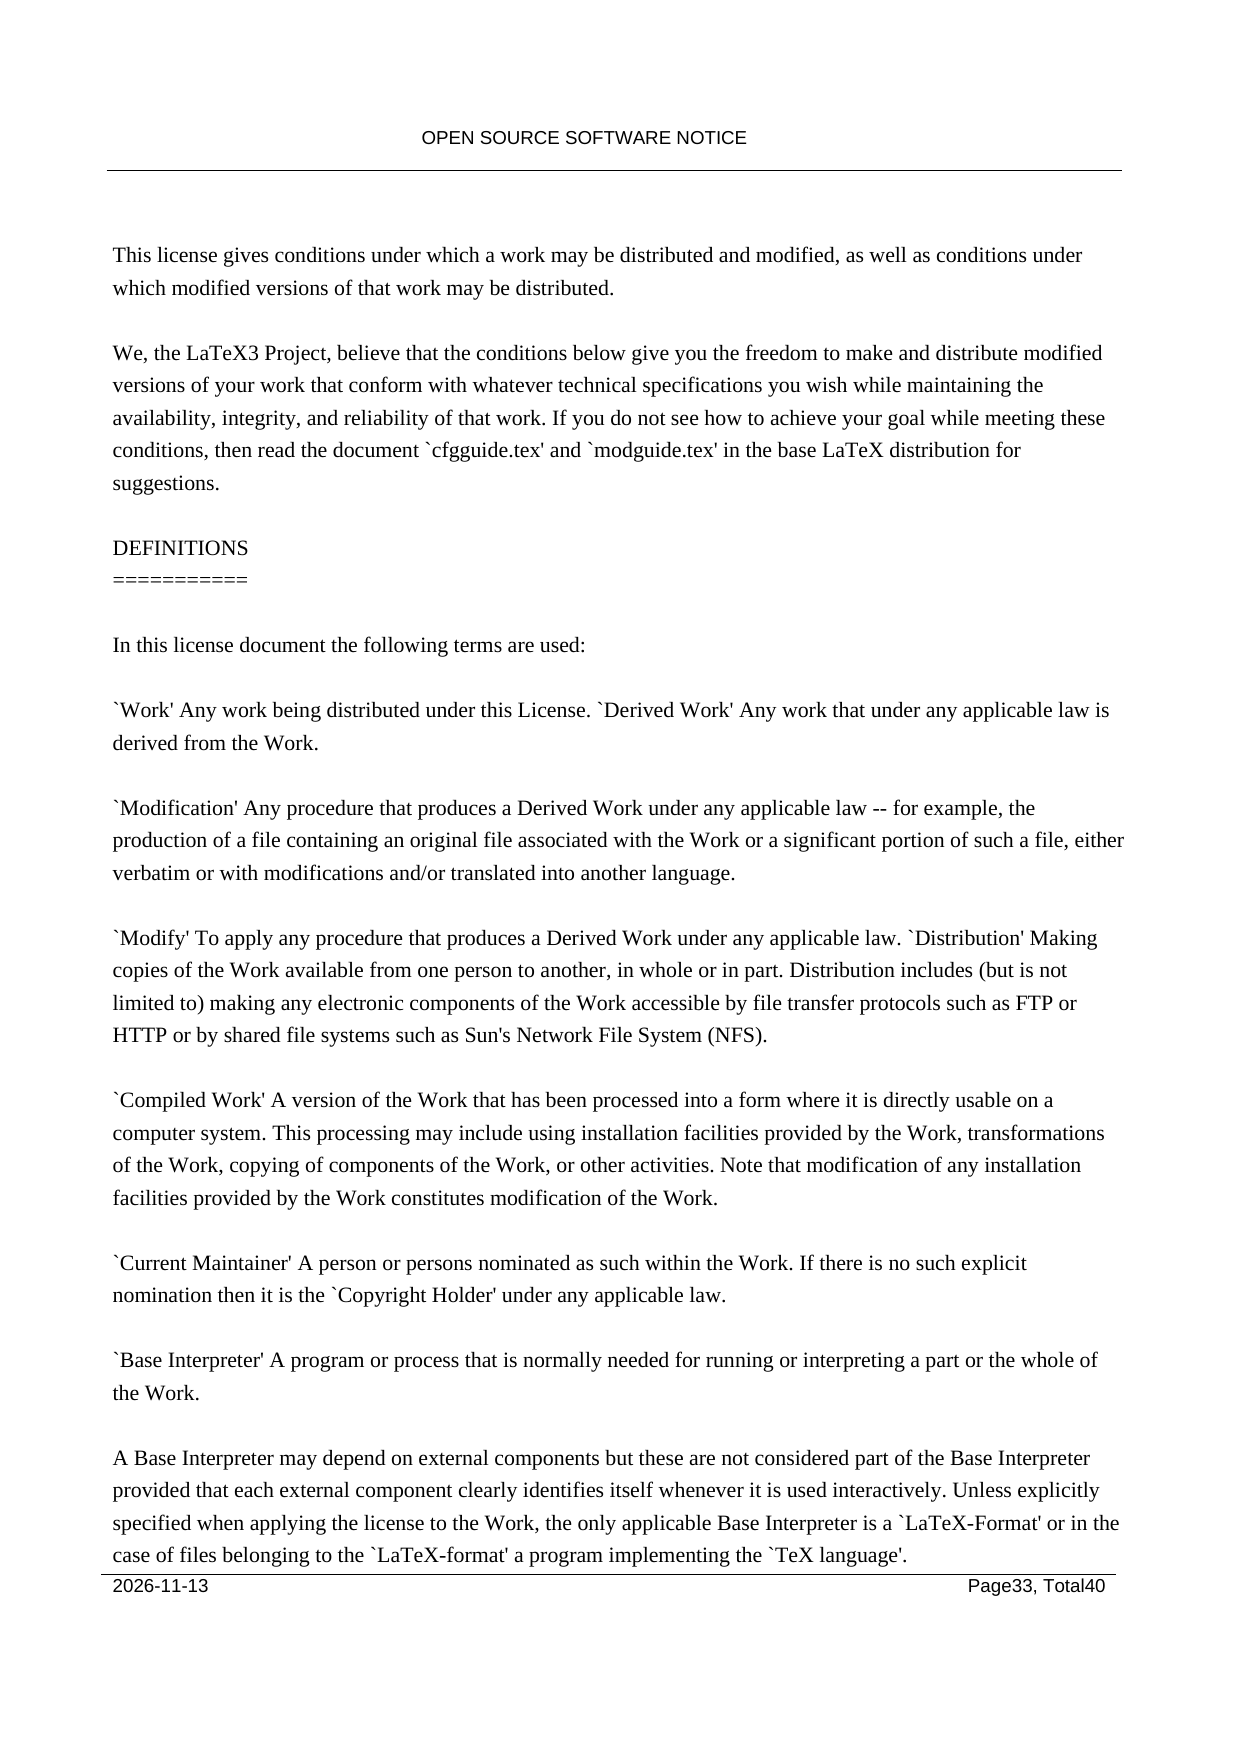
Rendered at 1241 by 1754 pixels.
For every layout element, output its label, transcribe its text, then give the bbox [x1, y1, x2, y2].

text =========== [112, 564, 1128, 596]
text `Work' Any work being distributed under this License. `Derived Work' Any work that under any applicable law is derived from the Work. [112, 694, 1128, 759]
text In this license document the following terms are used: [112, 629, 1128, 661]
text `Current Maintainer' A person or persons nominated as such within the Work. If there is no such explicit nomination then it is the `Copyright Holder' under any applicable law. [112, 1246, 1128, 1311]
text DEFINITIONS [112, 531, 1128, 564]
text `Base Interpreter' A program or process that is normally needed for running or interpreting a part or the whole of the Work. [112, 1344, 1128, 1409]
text `Compiled Work' A version of the Work that has been processed into a form where it is directly usable on a computer system. This processing may include using installation facilities provided by the Work, transformations of the Work, copying of components of the Work, or other activities. Note that modification of any installation facilities provided by the Work constitutes modification of the Work. [112, 1084, 1128, 1214]
text `Modify' To apply any procedure that produces a Derived Work under any applicable law. `Distribution' Making copies of the Work available from one person to another, in whole or in part. Distribution includes (but is not limited to) making any electronic components of the Work accessible by file transfer protocols such as FTP or HTTP or by shared file systems such as Sun's Network File System (NFS). [112, 921, 1128, 1051]
text We, the LaTeX3 Project, believe that the conditions below give you the freedom to make and distribute modified versions of your work that conform with whatever technical specifications you wish while maintaining the availability, integrity, and reliability of that work. If you do not see how to achieve your goal while meeting these conditions, then read the document `cfgguide.tex' and `modguide.tex' in the base LaTeX distribution for suggestions. [112, 336, 1128, 499]
text This license gives conditions under which a work may be distributed and modified, as well as conditions under which modified versions of that work may be distributed. [112, 239, 1128, 304]
text A Base Interpreter may depend on external components but these are not considered part of the Base Interpreter provided that each external component clearly identifies itself whenever it is used interactively. Unless explicitly specified when applying the license to the Work, the only applicable Base Interpreter is a `LaTeX-Format' or in the case of files belonging to the `LaTeX-format' a program implementing the `TeX language'. [112, 1441, 1128, 1571]
text `Modification' Any procedure that produces a Derived Work under any applicable law -- for example, the production of a file containing an original file associated with the Work or a significant portion of such a file, either verbatim or with modifications and/or translated into another language. [112, 791, 1128, 889]
